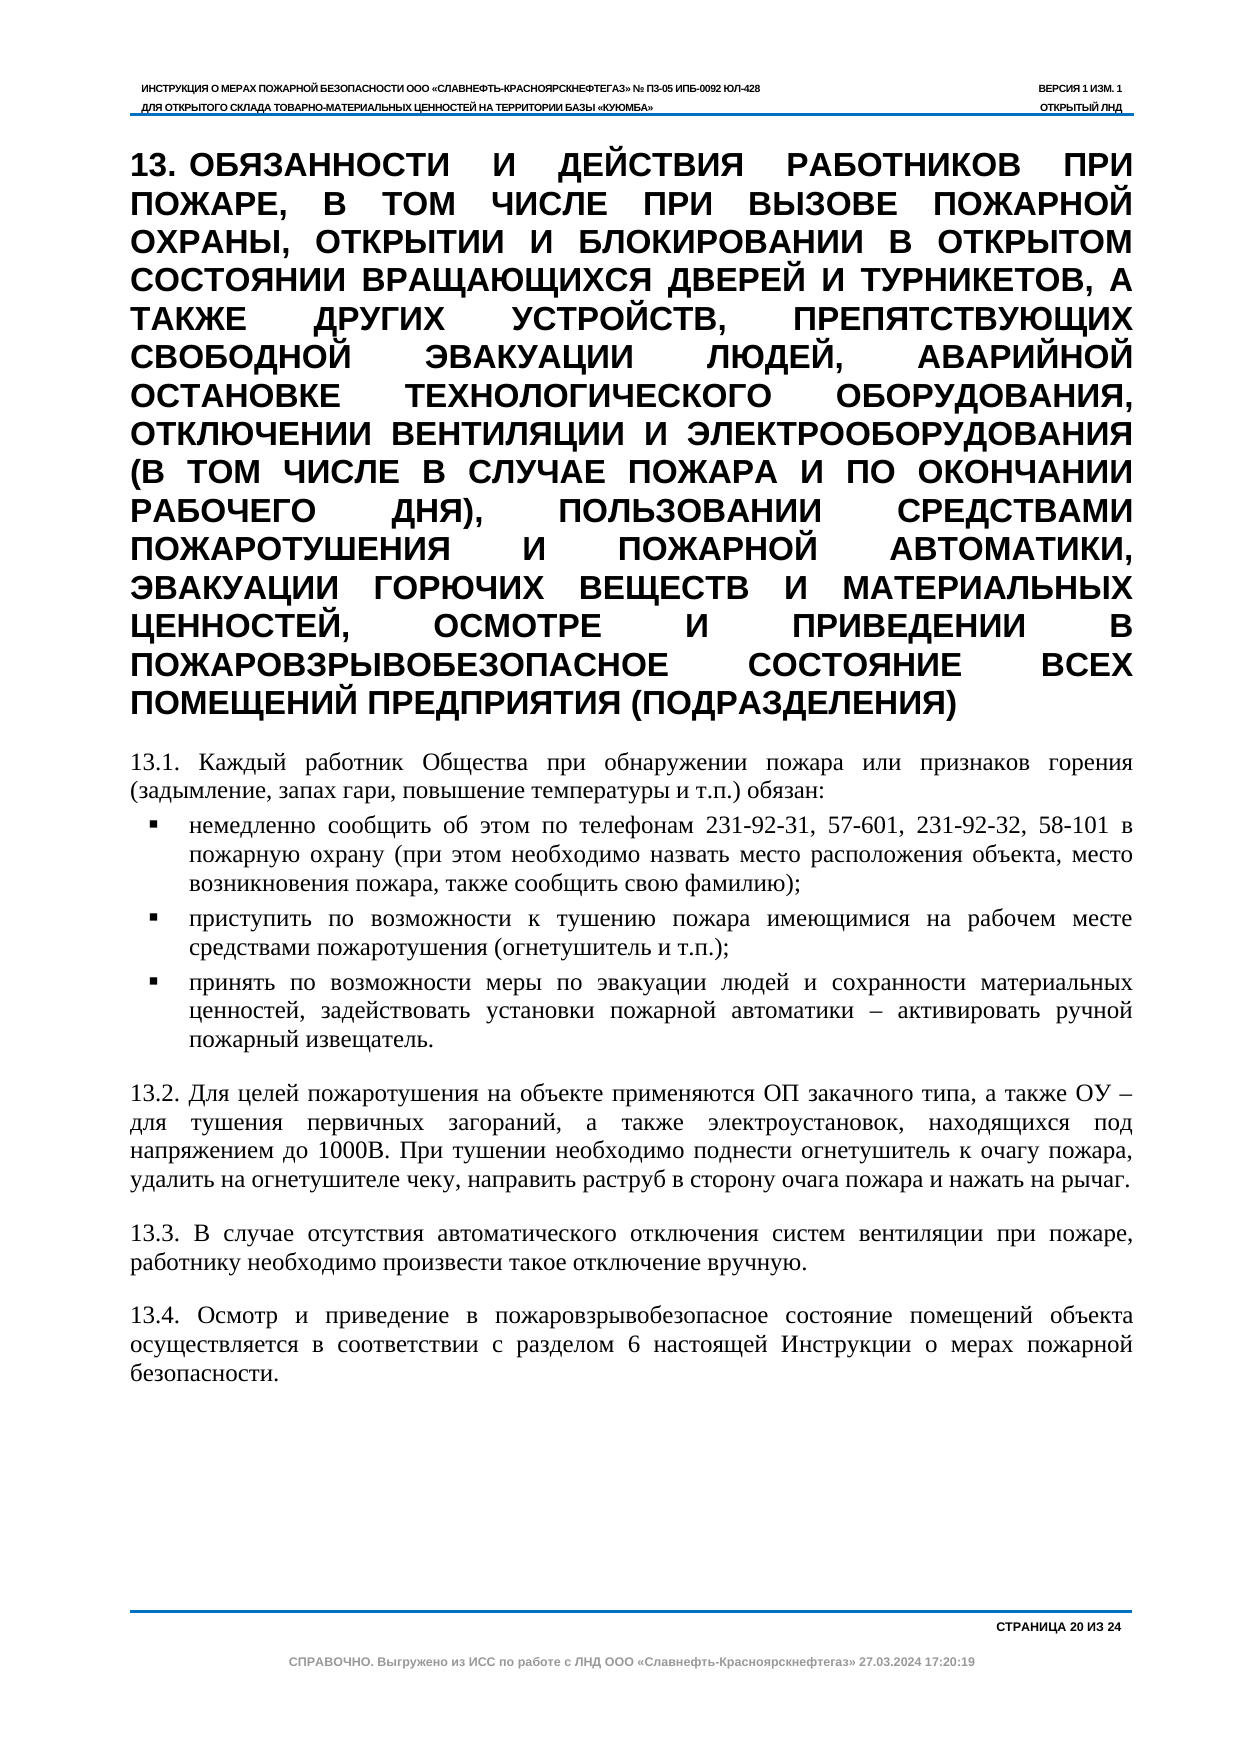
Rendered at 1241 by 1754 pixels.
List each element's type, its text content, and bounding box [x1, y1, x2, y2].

list приступить по возможности к тушению пожара имеющимися на рабочем месте средствами пожаротушения (огнетушитель и т.п.); [148, 903, 1134, 960]
text 13.3. В случае отсутствия автоматического отключения систем вентиляции при пожаре, работнику необходимо произвести такое отключение вручную. [130, 1218, 1134, 1275]
text 13.1. Каждый работник Общества при обнаружении пожара или признаков горения (задымление, запах гари, повышение температуры и т.п.) обязан: [130, 747, 1134, 804]
list принять по возможности меры по эвакуации людей и сохранности материальных ценностей, задействовать установки пожарной автоматики – активировать ручной пожарный извещатель. [148, 967, 1134, 1053]
subtitle 13. ОБЯЗАННОСТИ И ДЕЙСТВИЯ РАБОТНИКОВ ПРИ ПОЖАРЕ, В ТОМ ЧИСЛЕ ПРИ ВЫЗОВЕ ПОЖАРНОЙ ОХРАНЫ, ОТКРЫТИИ И БЛОКИРОВАНИИ В ОТКРЫТОМ СОСТОЯНИИ ВРАЩАЮЩИХСЯ ДВЕРЕЙ И ТУРНИКЕТОВ, А ТАКЖЕ ДРУГИХ УСТРОЙСТВ, ПРЕПЯТСТВУЮЩИХ СВОБОДНОЙ ЭВАКУАЦИИ ЛЮДЕЙ, АВАРИЙНОЙ ОСТАНОВКЕ ТЕХНОЛОГИЧЕСКОГО ОБОРУДОВАНИЯ, ОТКЛЮЧЕНИИ ВЕНТИЛЯЦИИ И ЭЛЕКТРООБОРУДОВАНИЯ (В ТОМ ЧИСЛЕ В СЛУЧАЕ ПОЖАРА И ПО ОКОНЧАНИИ РАБОЧЕГО ДНЯ), ПОЛЬЗОВАНИИ СРЕДСТВАМИ ПОЖАРОТУШЕНИЯ И ПОЖАРНОЙ АВТОМАТИКИ, ЭВАКУАЦИИ ГОРЮЧИХ ВЕЩЕСТВ И МАТЕРИАЛЬНЫХ ЦЕННОСТЕЙ, ОСМОТРЕ И ПРИВЕДЕНИИ В ПОЖАРОВЗРЫВОБЕЗОПАСНОЕ СОСТОЯНИЕ ВСЕХ ПОМЕЩЕНИЙ ПРЕДПРИЯТИЯ (ПОДРАЗДЕЛЕНИЯ) [130, 145, 1134, 722]
list немедленно сообщить об этом по телефонам 231-92-31, 57-601, 231-92-32, 58-101 в пожарную охрану (при этом необходимо назвать место расположения объекта, место возникновения пожара, также сообщить свою фамилию); [148, 810, 1134, 897]
text 13.2. Для целей пожаротушения на объекте применяются ОП закачного типа, а также ОУ – для тушения первичных загораний, а также электроустановок, находящихся под напряжением до 1000В. При тушении необходимо поднести огнетушитель к очагу пожара, удалить на огнетушителе чеку, направить раструб в сторону очага пожара и нажать на рычаг. [130, 1078, 1134, 1193]
text 13.4. Осмотр и приведение в пожаровзрывобезопасное состояние помещений объекта осуществляется в соответствии с разделом 6 настоящей Инструкции о мерах пожарной безопасности. [130, 1300, 1134, 1387]
